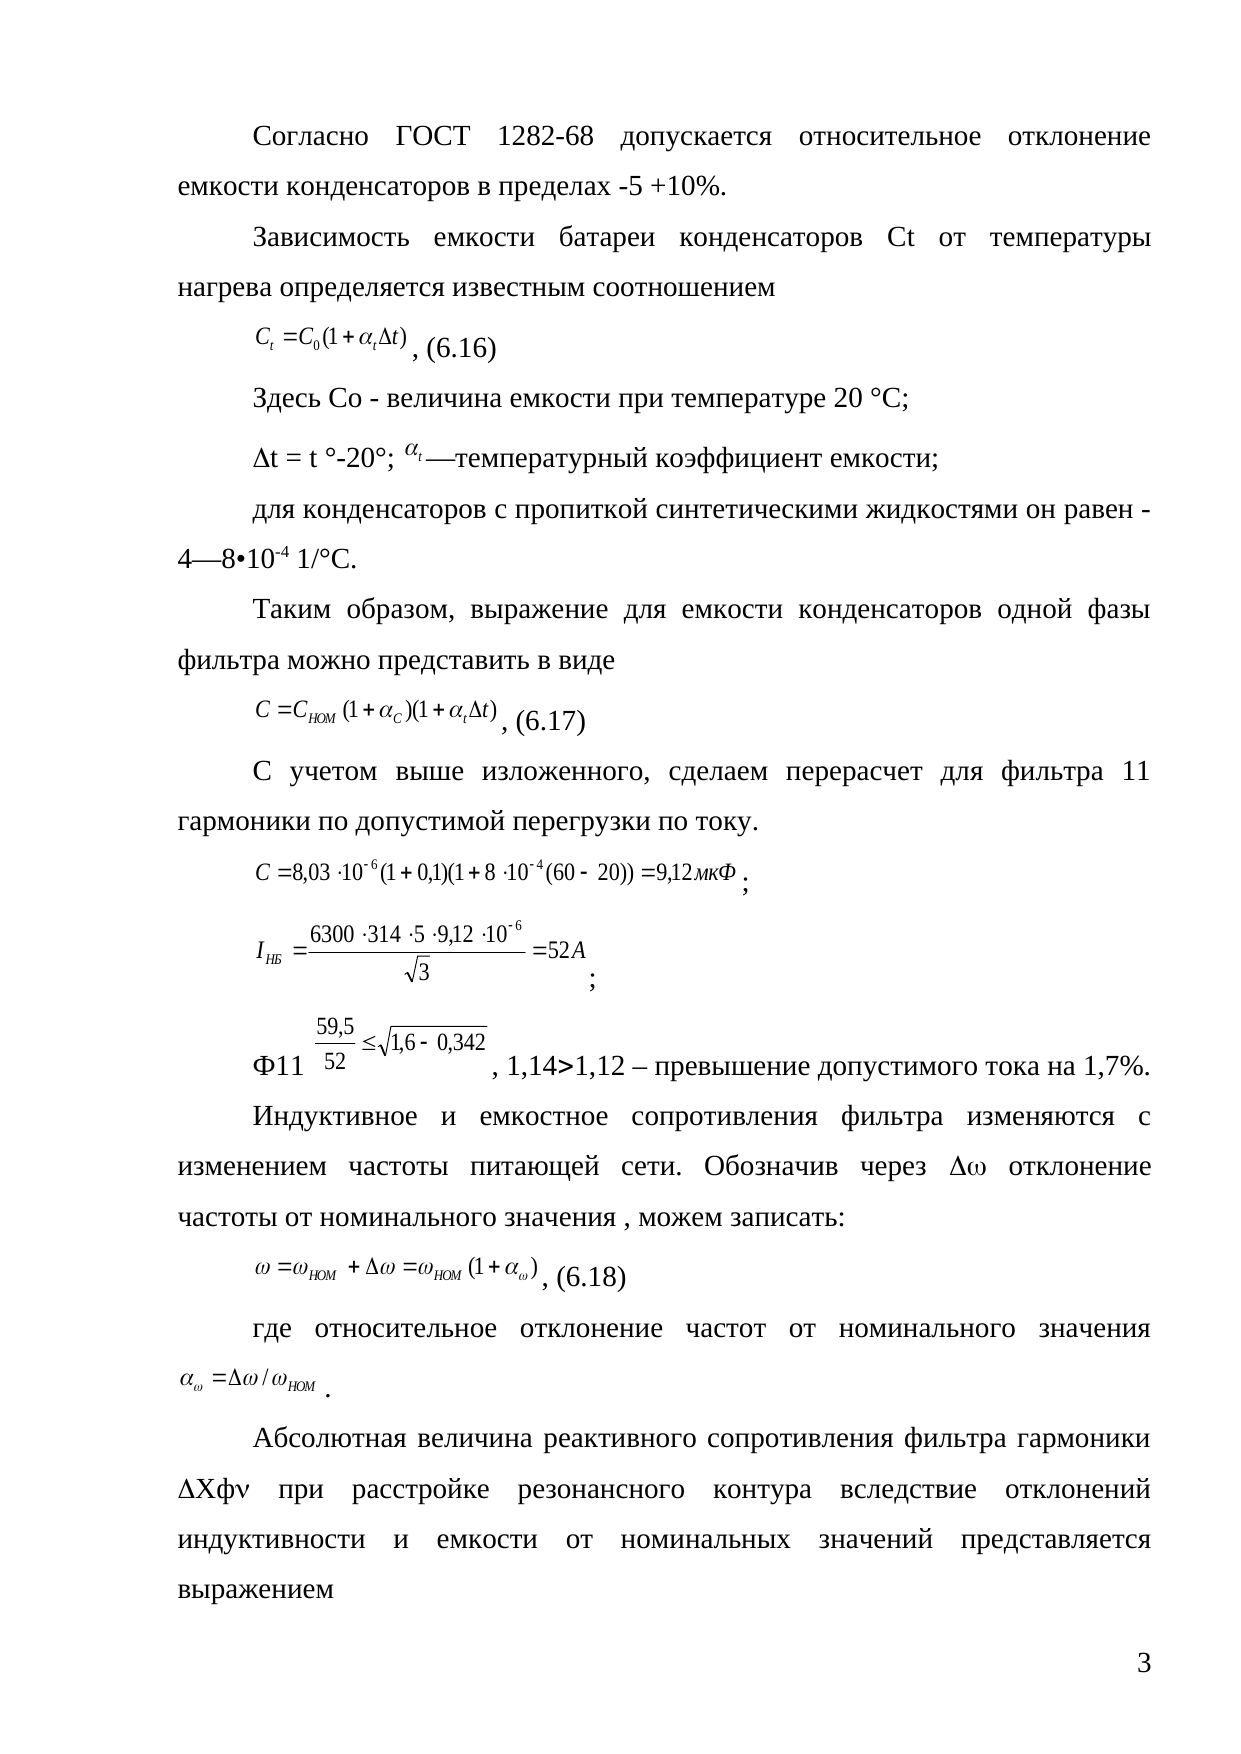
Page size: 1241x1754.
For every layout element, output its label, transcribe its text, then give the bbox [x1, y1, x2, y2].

text где относительное отклонение частот от номинального значения . [177, 1310, 1152, 1404]
text Таким образом, выражение для емкости конденсаторов одной фазы фильтра можно представить в виде [177, 592, 1152, 676]
text Абсолютная величина реактивного сопротивления фильтра гармоники Xф при расстройке резонансного контура вследствие отклонений индуктивности и емкости от номинальных значений представляется выражением [177, 1421, 1152, 1605]
text , (6.18) [177, 1249, 1152, 1293]
text , (6.17) [177, 692, 1152, 736]
text Зависимость емкости батареи конденсаторов Сt от температуры нагрева определяется известным соотношением [177, 219, 1152, 303]
text Согласно ГОСТ 1282-68 допускается относительное отклонение емкости конденсаторов в пределах -5 +10%. [177, 118, 1152, 202]
text ; [177, 914, 1152, 994]
text С учетом выше изложенного, сделаем перерасчет для фильтра 11 гармоники по допустимой перегрузки по току. [177, 753, 1152, 837]
text Индуктивное и емкостное сопротивления фильтра изменяются с изменением частоты питающей сети. Обозначив через отклонение частоты от номинального значения , можем записать: [177, 1098, 1152, 1232]
text ; [177, 853, 1152, 897]
text Ф11 , 1,141,12 – превышение допустимого тока на 1,7%. [177, 1011, 1152, 1081]
text t = t °-20°; —температурный коэффициент емкости; [177, 430, 1152, 474]
text , (6.16) [177, 319, 1152, 363]
text для конденсаторов с пропиткой синтетическими жидкостями он равен -4—8•10-4 1/°С. [177, 491, 1152, 575]
text Здесь Со - величина емкости при температуре 20 °С; [177, 380, 1152, 413]
